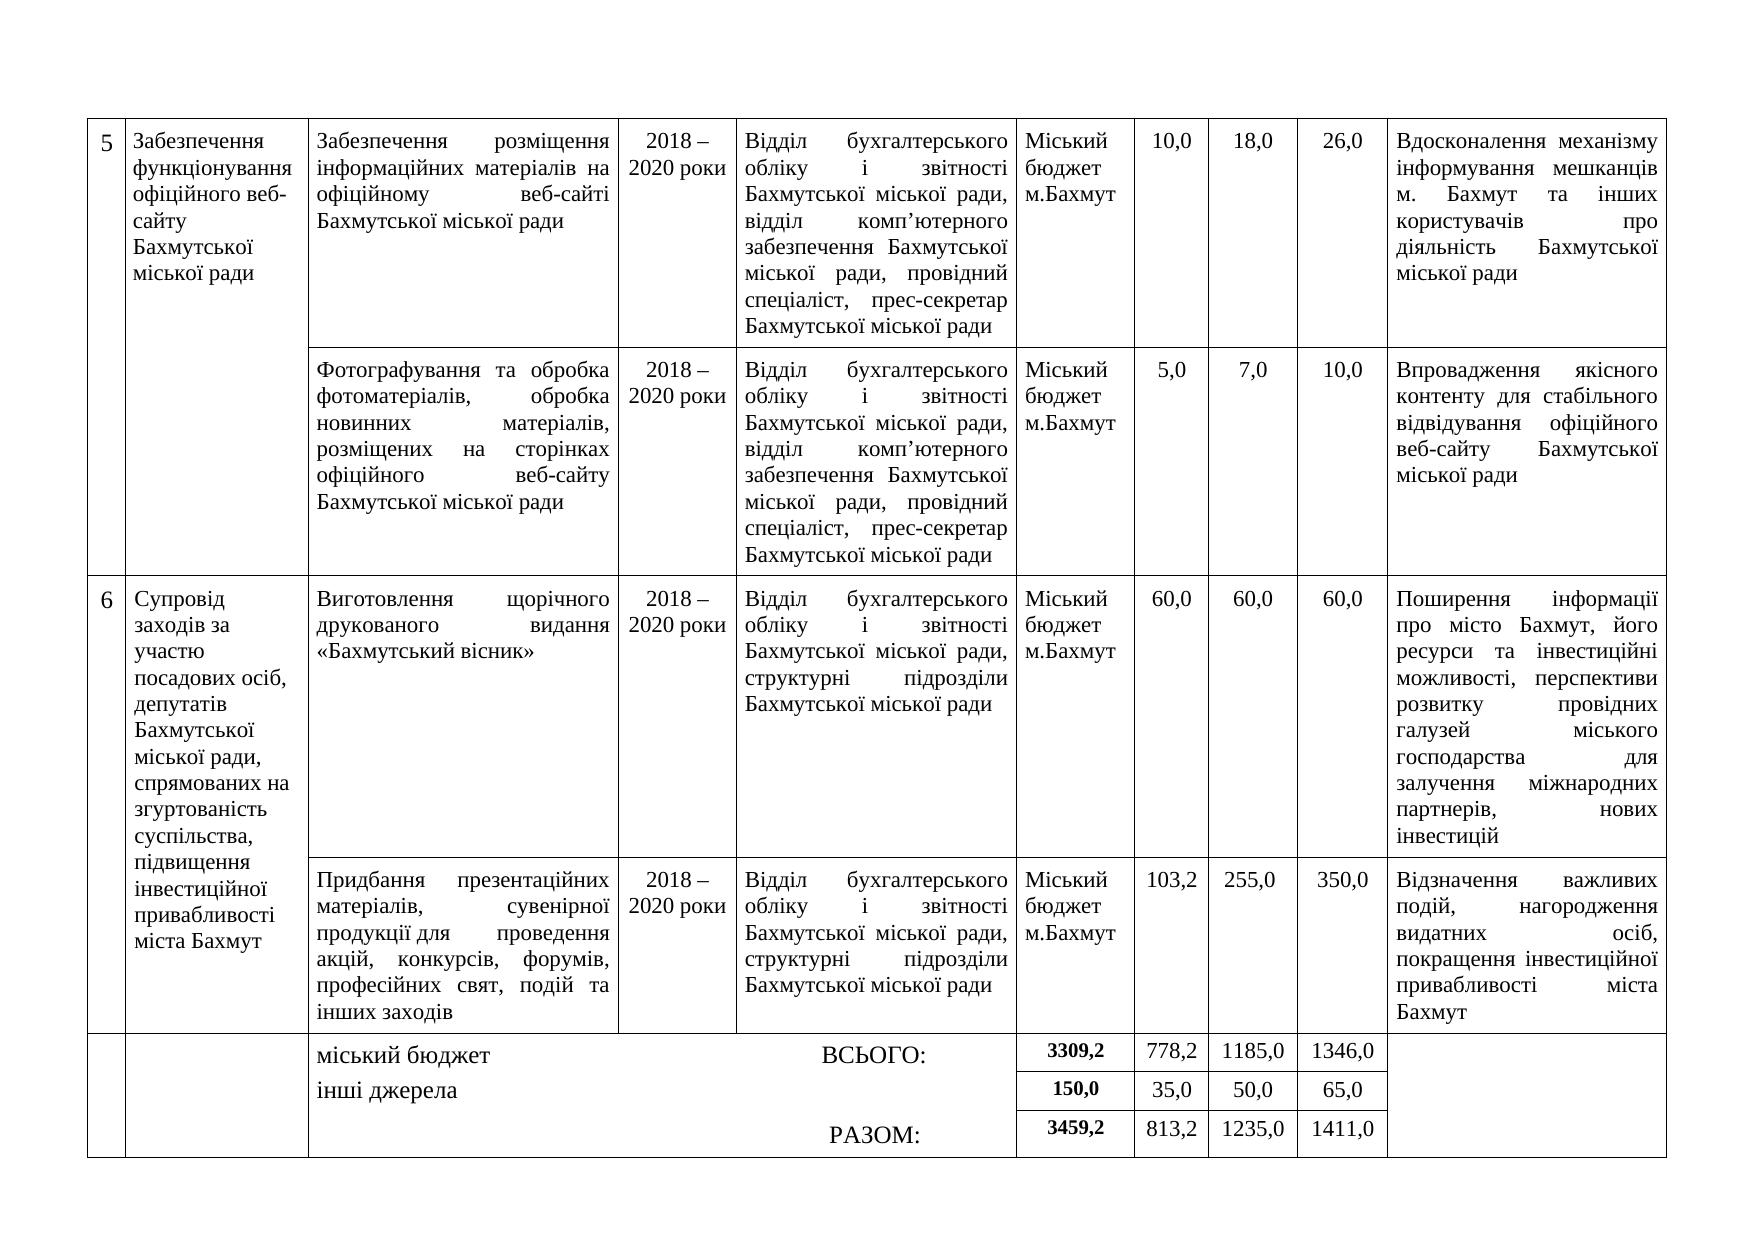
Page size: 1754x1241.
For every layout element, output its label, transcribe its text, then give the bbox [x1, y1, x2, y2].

table_cell 35,0 [1135, 1072, 1208, 1110]
table_cell Вдосконалення механізму інформування мешканців м. Бахмут та інших користувачів про діяльність Бахмутської міської ради [1388, 119, 1666, 347]
table_cell 3459,2 [1017, 1111, 1134, 1157]
table_cell 1185,0 [1209, 1034, 1297, 1071]
table_cell Поширення інформації про місто Бахмут, його ресурси та інвестиційні можливості, перспективи розвитку провідних галузей міського господарства для залучення міжнародних партнерів, нових інвестицій [1388, 576, 1666, 857]
table_cell 10,0 [1135, 119, 1208, 347]
table_cell Міський бюджет м.Бахмут [1017, 858, 1134, 1032]
table_cell Супровід заходів за участю посадових осіб, депутатів Бахмутської міської ради, спрямованих на згуртованість суспільства, підвищення інвестиційної привабливості міста Бахмут [126, 576, 308, 1032]
table_cell Відділ бухгалтерського обліку і звітності Бахмутської міської ради, структурні підрозділи Бахмутської міської ради [737, 858, 1016, 1032]
table_cell 6 [88, 576, 125, 1032]
table_cell 7,0 [1209, 348, 1297, 575]
table_cell Відзначення важливих подій, нагородження видатних осіб, покращення інвестиційної привабливості міста Бахмут [1388, 858, 1666, 1032]
table_cell 5 [88, 119, 125, 575]
table_cell 5,0 [1135, 348, 1208, 575]
table_cell 2018 – 2020 роки [619, 119, 736, 347]
table_cell 778,2 [1135, 1034, 1208, 1071]
table_cell 103,2 [1135, 858, 1208, 1032]
table_cell Міський бюджет м.Бахмут [1017, 348, 1134, 575]
table_cell 150,0 [1017, 1072, 1134, 1110]
table_cell Придбання презентаційних матеріалів, сувенірної продукції для проведення акцій, конкурсів, форумів, професійних свят, подій та інших заходів [309, 858, 618, 1032]
table_cell 1235,0 [1209, 1111, 1297, 1157]
table_cell 26,0 [1298, 119, 1387, 347]
table_cell 255,0 [1209, 858, 1297, 1032]
table_cell [88, 1034, 125, 1157]
table_cell 10,0 [1298, 348, 1387, 575]
table_cell Відділ бухгалтерського обліку і звітності Бахмутської міської ради, відділ комп’ютерного забезпечення Бахмутської міської ради, провідний спеціаліст, прес-секретар Бахмутської міської ради [737, 119, 1016, 347]
table_cell Міський бюджет м.Бахмут [1017, 576, 1134, 857]
table_cell [1388, 1034, 1666, 1157]
table_cell [126, 1034, 308, 1157]
table_cell 350,0 [1298, 858, 1387, 1032]
table_cell 50,0 [1209, 1072, 1297, 1110]
table_cell 3309,2 [1017, 1034, 1134, 1071]
table_cell 2018 – 2020 роки [619, 858, 736, 1032]
table_cell 60,0 [1135, 576, 1208, 857]
table_cell 1346,0 [1298, 1034, 1387, 1071]
table_cell Забезпечення функціонування офіційного веб-сайту Бахмутської міської ради [126, 119, 308, 575]
table_cell 18,0 [1209, 119, 1297, 347]
table_cell Відділ бухгалтерського обліку і звітності Бахмутської міської ради, структурні підрозділи Бахмутської міської ради [737, 576, 1016, 857]
table_cell Виготовлення щорічного друкованого видання «Бахмутський вісник» [309, 576, 618, 857]
table_cell міський бюджет ВСЬОГО: інші джерела РАЗОМ: [309, 1034, 1016, 1157]
table_cell 65,0 [1298, 1072, 1387, 1110]
table_cell 1411,0 [1298, 1111, 1387, 1157]
table_cell Впровадження якісного контенту для стабільного відвідування офіційного веб-сайту Бахмутської міської ради [1388, 348, 1666, 575]
table_cell Фотографування та обробка фотоматеріалів, обробка новинних матеріалів, розміщених на сторінках офіційного веб-сайту Бахмутської міської ради [309, 348, 618, 575]
table_cell Міський бюджет м.Бахмут [1017, 119, 1134, 347]
table_cell Забезпечення розміщення інформаційних матеріалів на офіційному веб-сайті Бахмутської міської ради [309, 119, 618, 347]
table_cell 2018 – 2020 роки [619, 576, 736, 857]
table_cell 813,2 [1135, 1111, 1208, 1157]
table_cell 2018 – 2020 роки [619, 348, 736, 575]
table_cell Відділ бухгалтерського обліку і звітності Бахмутської міської ради, відділ комп’ютерного забезпечення Бахмутської міської ради, провідний спеціаліст, прес-секретар Бахмутської міської ради [737, 348, 1016, 575]
table_cell 60,0 [1298, 576, 1387, 857]
table_cell 60,0 [1209, 576, 1297, 857]
